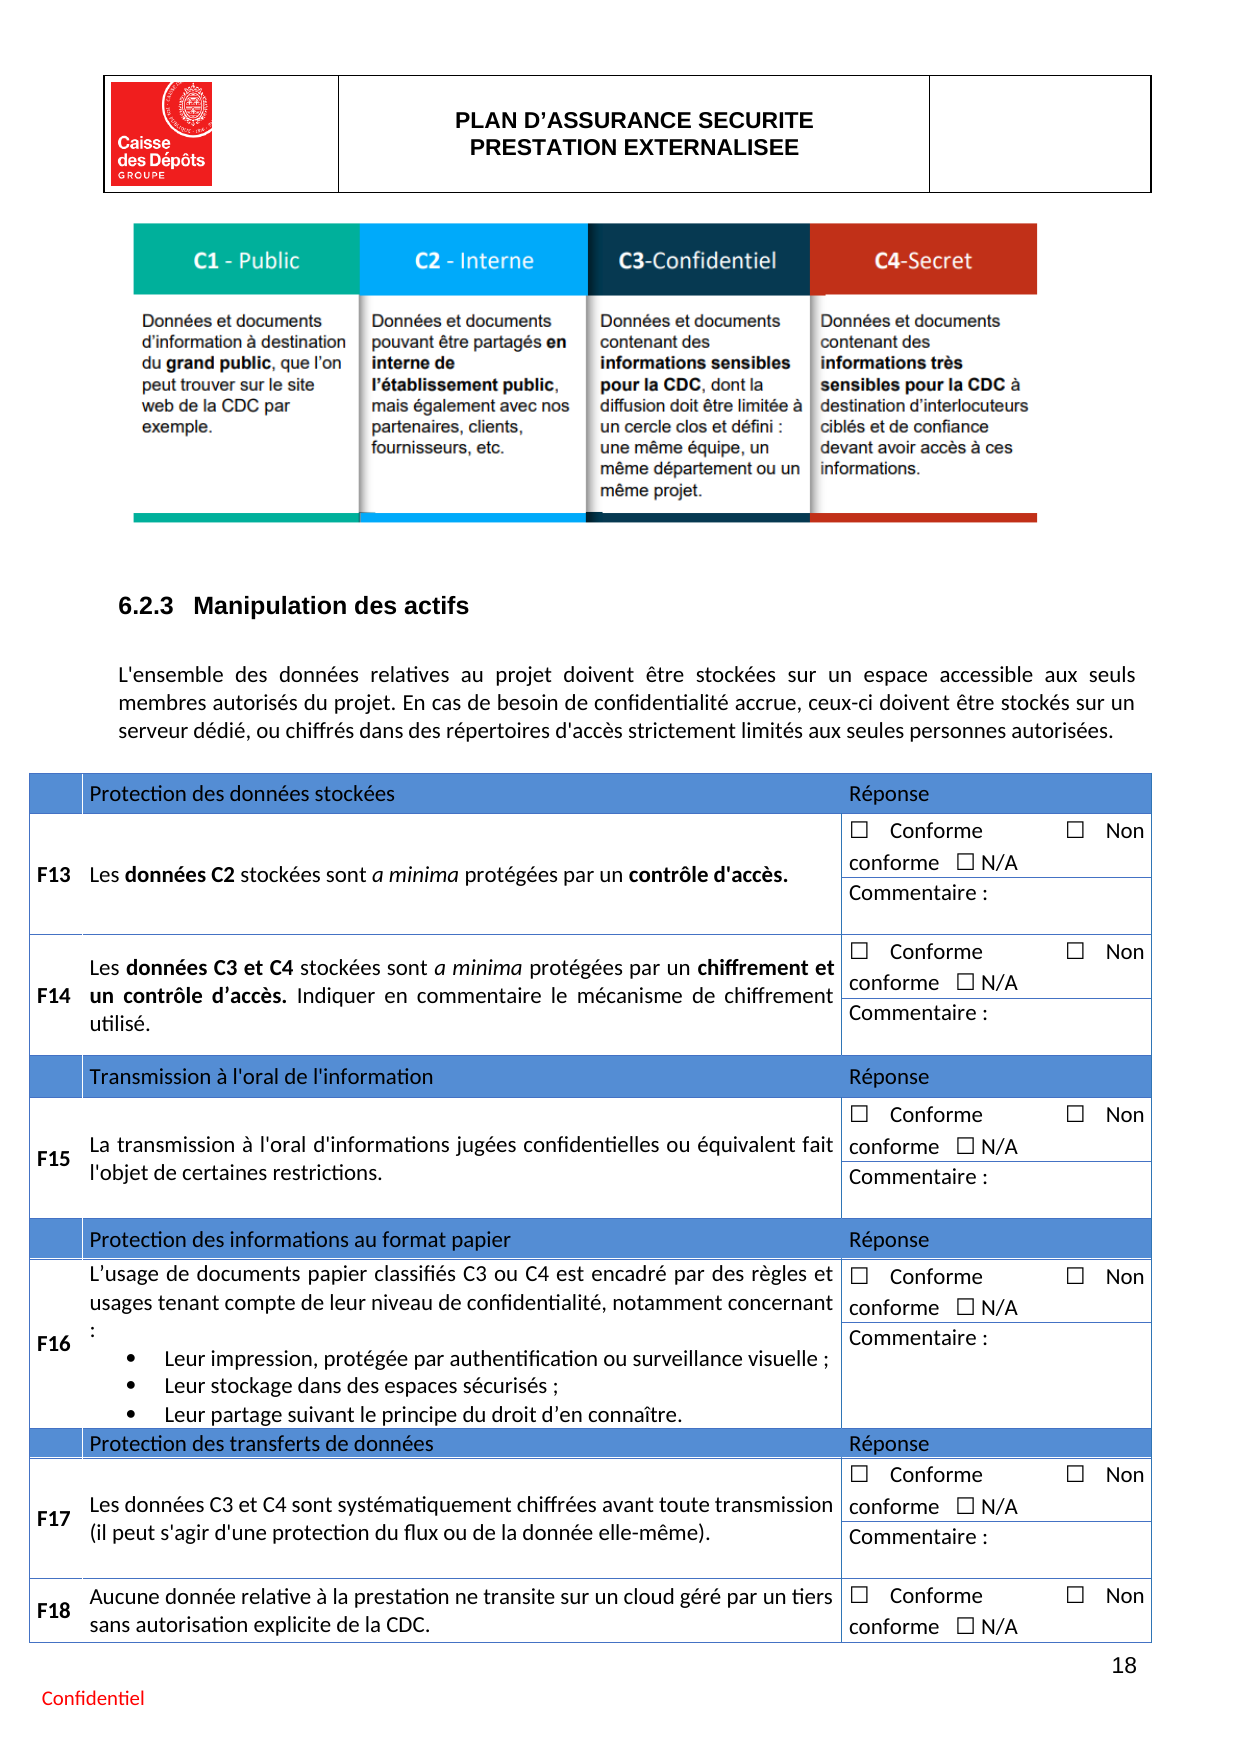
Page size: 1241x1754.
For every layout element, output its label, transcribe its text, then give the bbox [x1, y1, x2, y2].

table_cell Réponse [842, 1056, 1151, 1097]
table_cell F14 [30, 935, 82, 1054]
text L'ensemble des données relatives au projet doivent être stockées sur un espace accessible aux seuls membres autorisés du projet. En cas de besoin de confidentialité accrue, ceux-ci doivent être stockés sur un serveur dédié, ou chiffrés dans des répertoires d'accès strictement limités aux seules personnes autorisées. [118, 660, 1137, 744]
table_cell Protection des transferts de données [83, 1429, 841, 1457]
table_cell Conforme Non conforme N/A [842, 935, 1151, 997]
table_cell F13 [30, 814, 82, 934]
table_header Protection des données stockées [83, 774, 841, 813]
table_cell Commentaire : [842, 1162, 1151, 1218]
table_cell F17 [30, 1459, 82, 1578]
table_header [30, 774, 82, 813]
table_cell Protection des informations au format papier [83, 1219, 841, 1258]
table_cell F18 [30, 1579, 82, 1642]
table_cell [30, 1219, 82, 1258]
table_cell Conforme Non conforme N/A [842, 814, 1151, 877]
table_header Réponse [842, 774, 1151, 813]
table_cell Commentaire : [842, 1522, 1151, 1578]
table_cell Réponse [842, 1429, 1151, 1457]
table_cell F15 [30, 1098, 82, 1218]
picture [118, 214, 1059, 535]
table_cell Conforme Non conforme N/A [842, 1459, 1151, 1521]
table_cell Commentaire : [842, 999, 1151, 1054]
table_cell Conforme Non conforme N/A [842, 1260, 1151, 1322]
table_cell Commentaire : [842, 878, 1151, 934]
table_cell Les données C3 et C4 stockées sont a minima protégées par un chiffrement et un contrôle d’accès. Indiquer en commentaire le mécanisme de chiffrement utilisé. [83, 935, 841, 1054]
table_cell L’usage de documents papier classifiés C3 ou C4 est encadré par des règles et usages tenant compte de leur niveau de confidentialité, notamment concernant : Leur impression, protégée par authentification ou surveillance visuelle ; Leur stockage dans des espaces sécurisés ; Leur partage suivant le principe du droit d’en connaître. [83, 1260, 841, 1428]
table_cell Aucune donnée relative à la prestation ne transite sur un cloud géré par un tiers sans autorisation explicite de la CDC. [83, 1579, 841, 1642]
table_cell F16 [30, 1260, 82, 1428]
table_cell Les données C3 et C4 sont systématiquement chiffrées avant toute transmission (il peut s'agir d'une protection du flux ou de la donnée elle-même). [83, 1459, 841, 1578]
table_cell Conforme Non conforme N/A [842, 1579, 1151, 1642]
table_cell Réponse [842, 1219, 1151, 1258]
table_cell La transmission à l'oral d'informations jugées confidentielles ou équivalent fait l'objet de certaines restrictions. [83, 1098, 841, 1218]
table_cell Transmission à l'oral de l'information [83, 1056, 841, 1097]
table_cell [30, 1429, 82, 1457]
table_cell [30, 1056, 82, 1097]
table_cell Les données C2 stockées sont a minima protégées par un contrôle d'accès. [83, 814, 841, 934]
picture [111, 82, 212, 186]
table_cell Commentaire : [842, 1323, 1151, 1428]
table_cell Conforme Non conforme N/A [842, 1098, 1151, 1161]
subtitle Manipulation des actifs [118, 591, 1137, 620]
